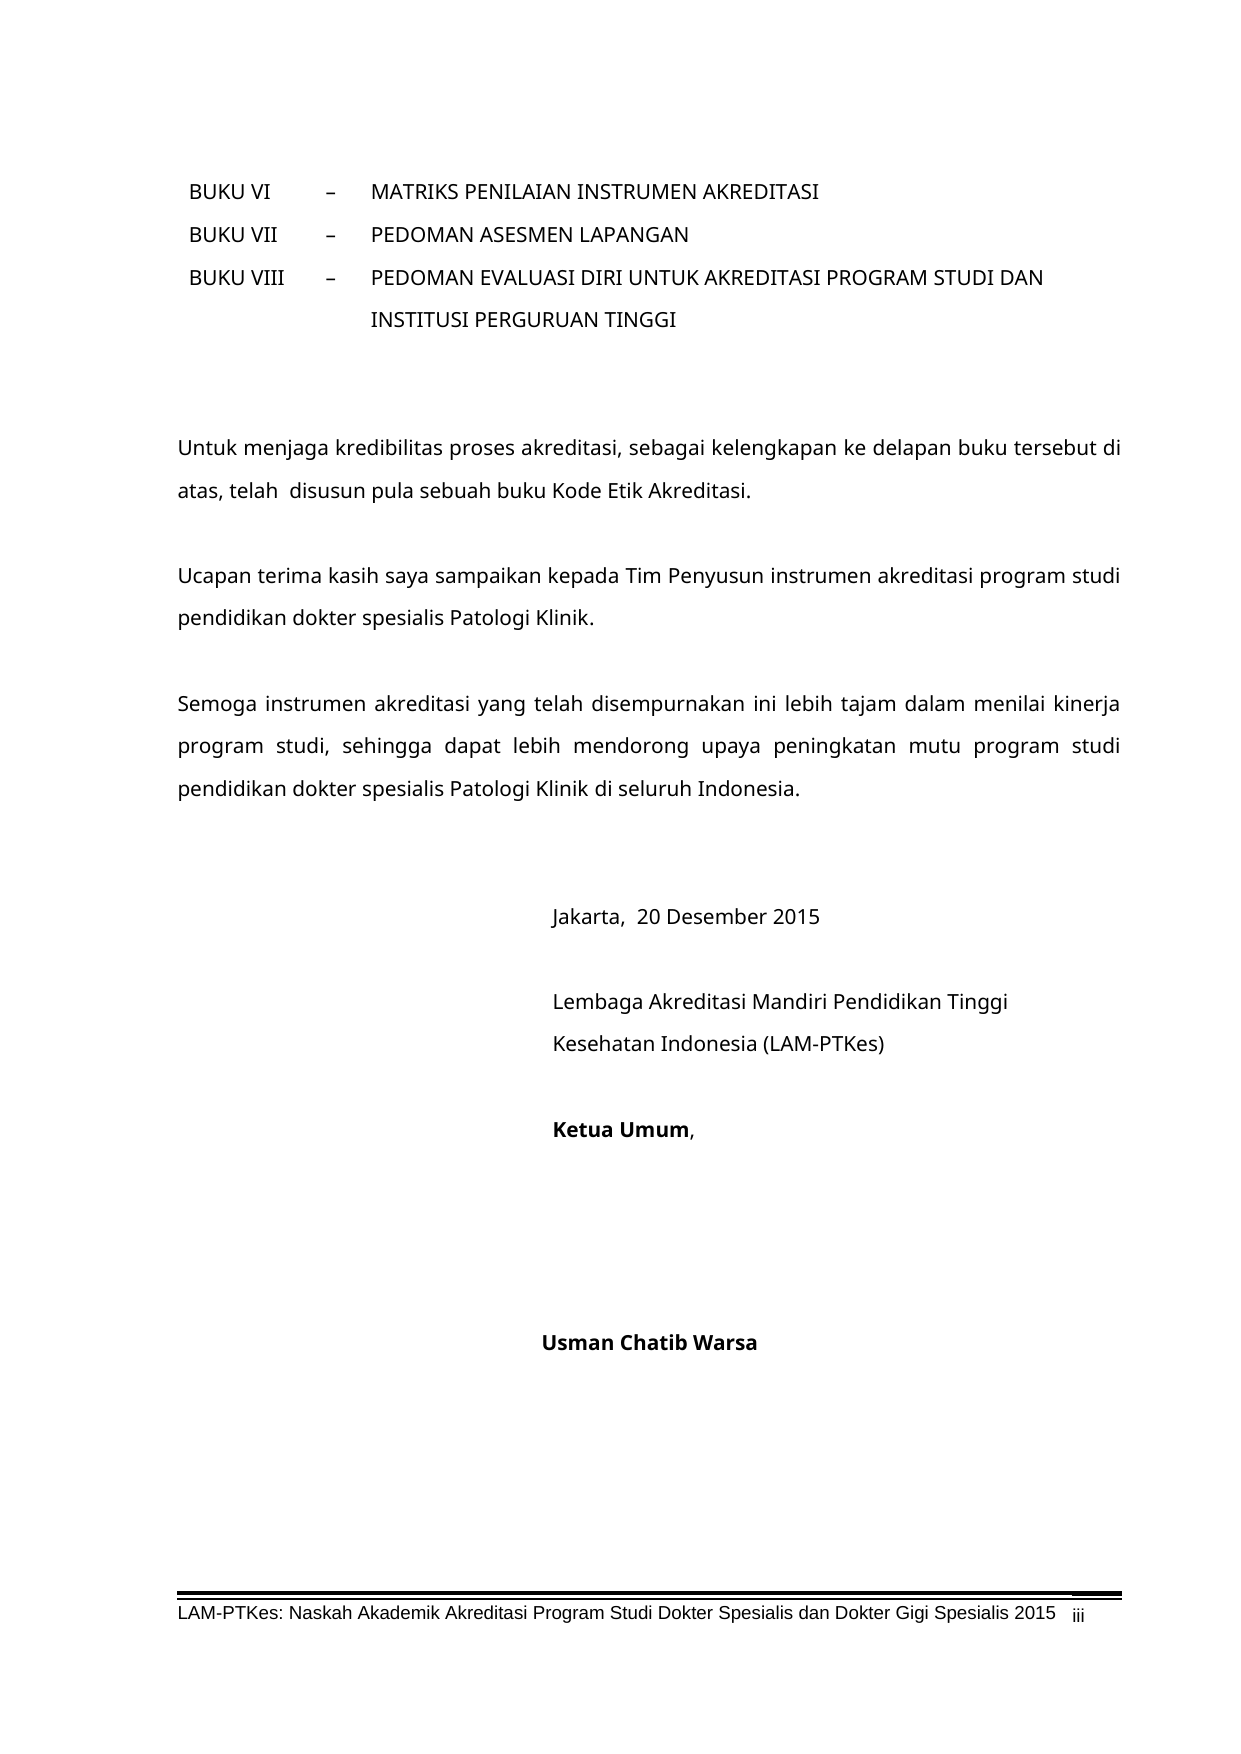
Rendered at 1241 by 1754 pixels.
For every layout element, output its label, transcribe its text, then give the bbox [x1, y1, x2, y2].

text Ketua Umum, [477, 1115, 1122, 1143]
table_cell PEDOMAN ASESMEN LAPANGAN [359, 220, 1133, 263]
text Lembaga Akreditasi Mandiri Pendidikan Tinggi [477, 987, 1122, 1015]
table_cell – [314, 177, 359, 220]
text Jakarta, 20 Desember 2015 [477, 902, 1122, 930]
text Untuk menjaga kredibilitas proses akreditasi, sebagai kelengkapan ke delapan buku tersebut di atas, telah disusun pula sebuah buku Kode Etik Akreditasi. [177, 433, 1122, 504]
text Ucapan terima kasih saya sampaikan kepada Tim Penyusun instrumen akreditasi program studi pendidikan dokter spesialis Patologi Klinik. [177, 561, 1122, 632]
table_cell BUKU VII [177, 220, 314, 263]
text Semoga instrumen akreditasi yang telah disempurnakan ini lebih tajam dalam menilai kinerja program studi, sehingga dapat lebih mendorong upaya peningkatan mutu program studi pendidikan dokter spesialis Patologi Klinik di seluruh Indonesia. [177, 689, 1122, 802]
table_cell – [314, 263, 359, 348]
table_cell MATRIKS PENILAIAN INSTRUMEN AKREDITASI [359, 177, 1133, 220]
table_cell BUKU VI [177, 177, 314, 220]
table_cell – [314, 220, 359, 263]
table_cell PEDOMAN EVALUASI DIRI UNTUK AKREDITASI PROGRAM STUDI DAN INSTITUSI PERGURUAN TINGGI [359, 263, 1133, 348]
subtitle Usman Chatib Warsa [177, 1328, 1122, 1357]
text Kesehatan Indonesia (LAM-PTKes) [477, 1029, 1122, 1058]
table_cell BUKU VIII [177, 263, 314, 348]
